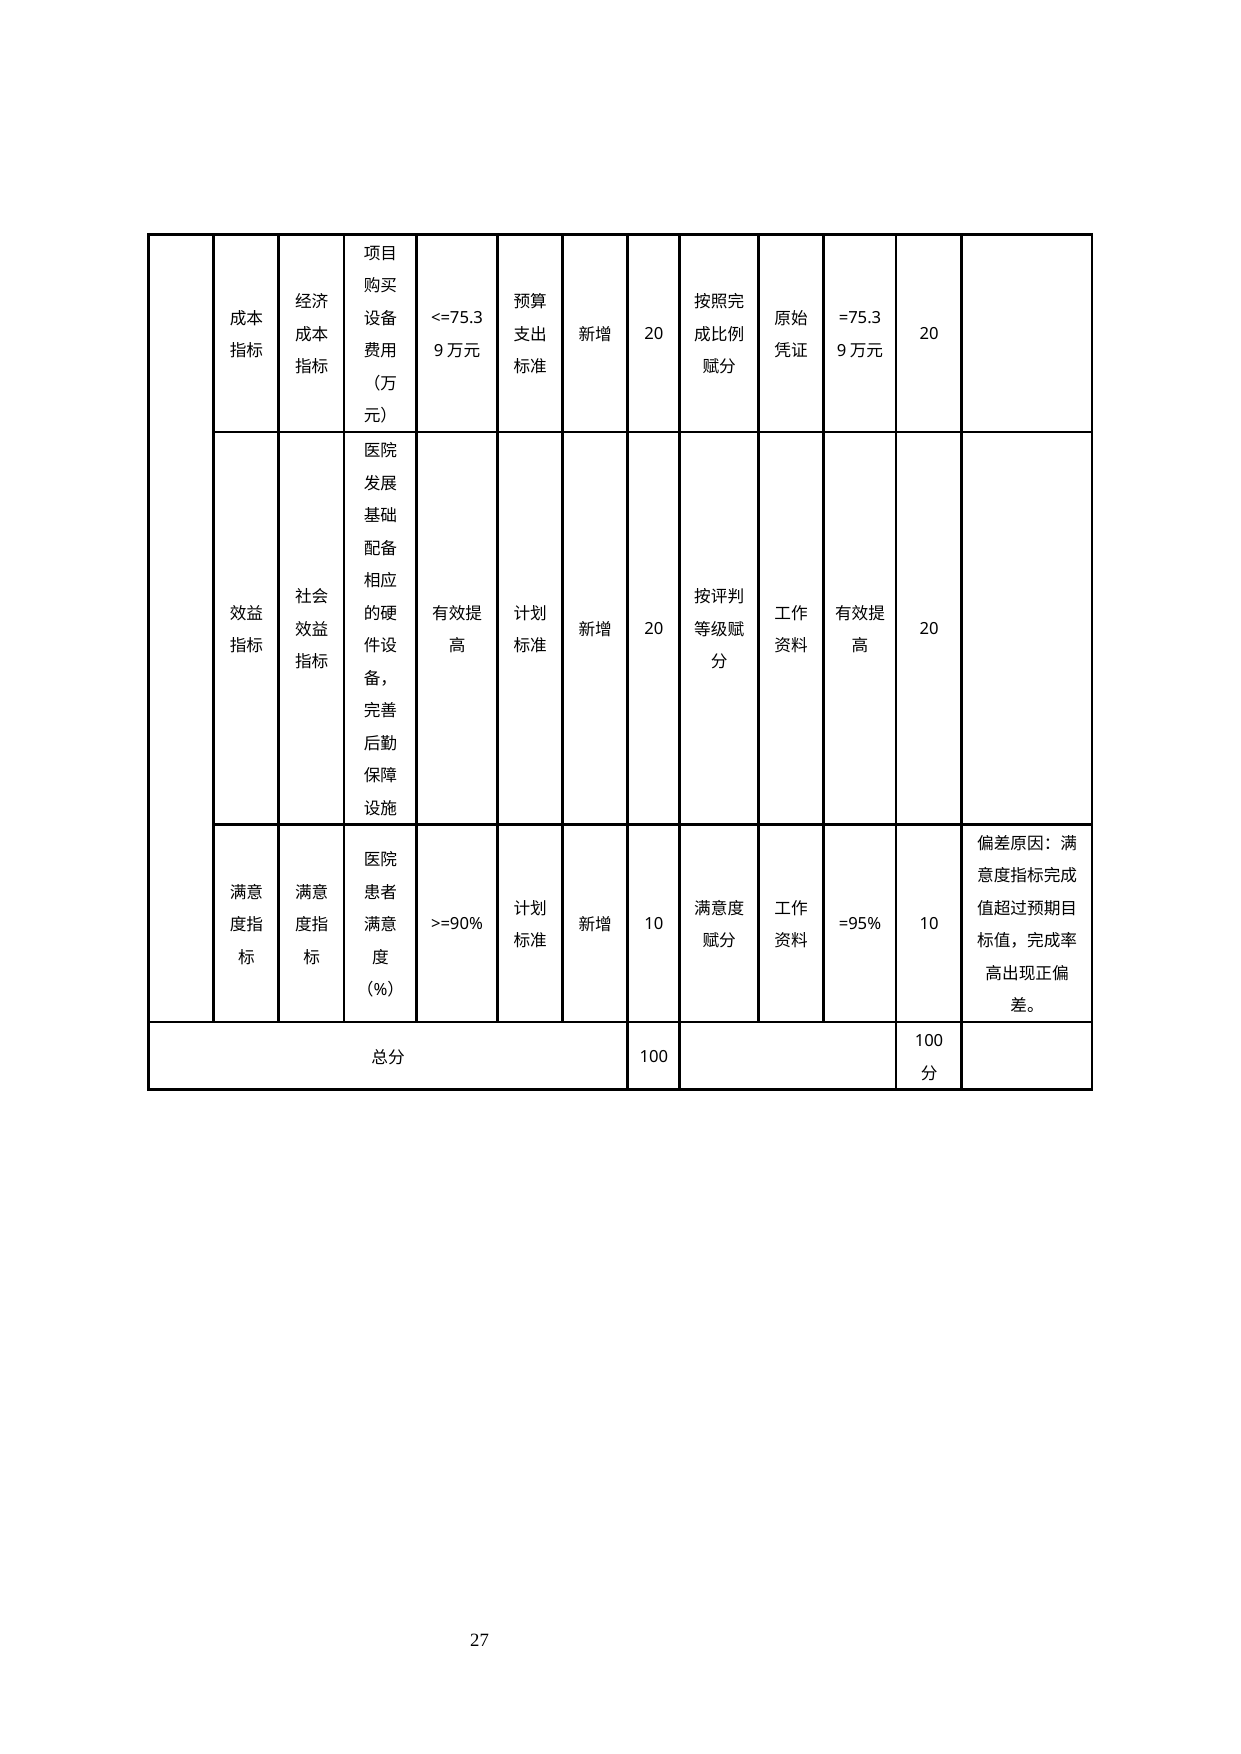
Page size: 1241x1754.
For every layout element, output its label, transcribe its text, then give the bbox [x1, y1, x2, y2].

table_cell 原始凭证 [760, 236, 822, 431]
table_cell 20 [629, 236, 678, 431]
table_cell <=75.39万元 [418, 236, 496, 431]
table_cell >=90% [418, 826, 496, 1021]
table_cell 成本指标 [215, 236, 277, 431]
table_cell 20 [897, 236, 960, 431]
table_cell 10 [629, 826, 678, 1021]
table_cell 医院患者满意度（%） [345, 826, 415, 1021]
table_cell 满意度指标 [215, 826, 277, 1021]
table_cell 有效提高 [825, 433, 895, 823]
table_cell [681, 1023, 895, 1088]
table_cell 有效提高 [418, 433, 496, 823]
table_cell [963, 236, 1091, 431]
table_cell 20 [897, 433, 960, 823]
table_cell 效益指标 [215, 433, 277, 823]
table_cell [963, 1023, 1091, 1088]
table_cell 20 [629, 433, 678, 823]
table_cell 项目购买设备费用（万元） [345, 236, 415, 431]
table_cell =75.39万元 [825, 236, 895, 431]
table_cell 经济成本指标 [280, 236, 343, 431]
table_cell 新增 [564, 433, 626, 823]
table_cell 预算支出标准 [499, 236, 561, 431]
table_cell 新增 [564, 236, 626, 431]
table_cell 总分 [150, 1023, 626, 1088]
table_cell 新增 [564, 826, 626, 1021]
table_cell [963, 433, 1091, 823]
table_cell 计划标准 [499, 826, 561, 1021]
table_cell 按评判等级赋分 [681, 433, 757, 823]
table_cell 10 [897, 826, 960, 1021]
table_cell =95% [825, 826, 895, 1021]
table_cell 满意度指标 [280, 826, 343, 1021]
table_cell 满意度赋分 [681, 826, 757, 1021]
table_cell 工作资料 [760, 433, 822, 823]
table_cell 社会效益指标 [280, 433, 343, 823]
table_cell 工作资料 [760, 826, 822, 1021]
table_cell 偏差原因：满意度指标完成值超过预期目标值，完成率高出现正偏差。 [963, 826, 1091, 1021]
table_cell 计划标准 [499, 433, 561, 823]
table_cell 医院发展基础配备相应的硬件设备，完善后勤保障设施 [345, 433, 415, 823]
table_cell 100分 [897, 1023, 960, 1088]
table_cell 100 [629, 1023, 678, 1088]
table_cell 按照完成比例赋分 [681, 236, 757, 431]
